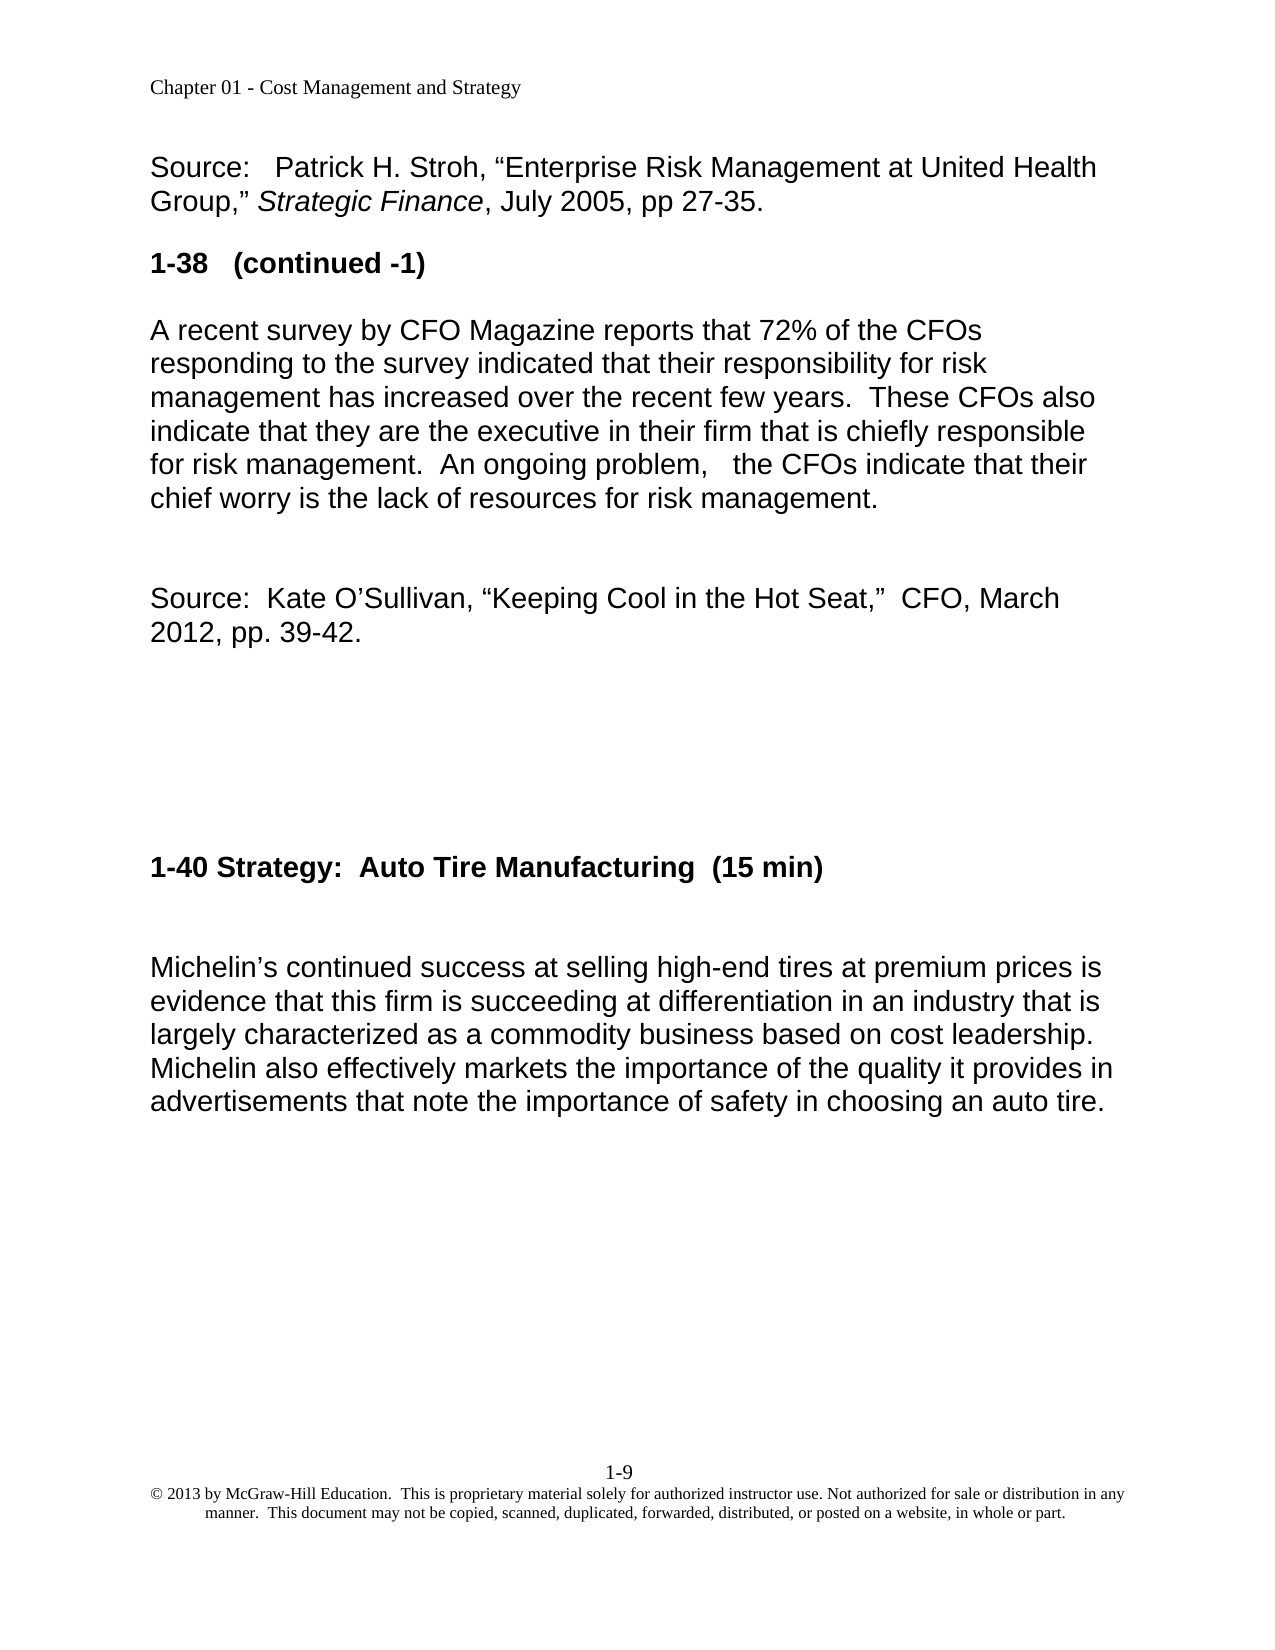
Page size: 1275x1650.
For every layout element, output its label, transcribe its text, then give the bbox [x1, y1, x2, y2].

text Source: Patrick H. Stroh, “Enterprise Risk Management at United Health Group,” Strategic Finance, July 2005, pp 27-35. [150, 150, 1125, 217]
list (continued -1) [150, 246, 1125, 279]
list Source: Kate O’Sullivan, “Keeping Cool in the Hot Seat,” CFO, March 2012, pp. 39-42. [150, 581, 1125, 648]
list A recent survey by CFO Magazine reports that 72% of the CFOs responding to the survey indicated that their responsibility for risk management has increased over the recent few years. These CFOs also indicate that they are the executive in their firm that is chiefly responsible for risk management. An ongoing problem, the CFOs indicate that their chief worry is the lack of resources for risk management. [150, 313, 1125, 514]
text Michelin’s continued success at selling high-end tires at premium prices is evidence that this firm is succeeding at differentiation in an industry that is largely characterized as a commodity business based on cost leadership. Michelin also effectively markets the importance of the quality it provides in advertisements that note the importance of safety in choosing an auto tire. [150, 950, 1125, 1118]
text 1-40 Strategy: Auto Tire Manufacturing (15 min) [150, 849, 1125, 883]
